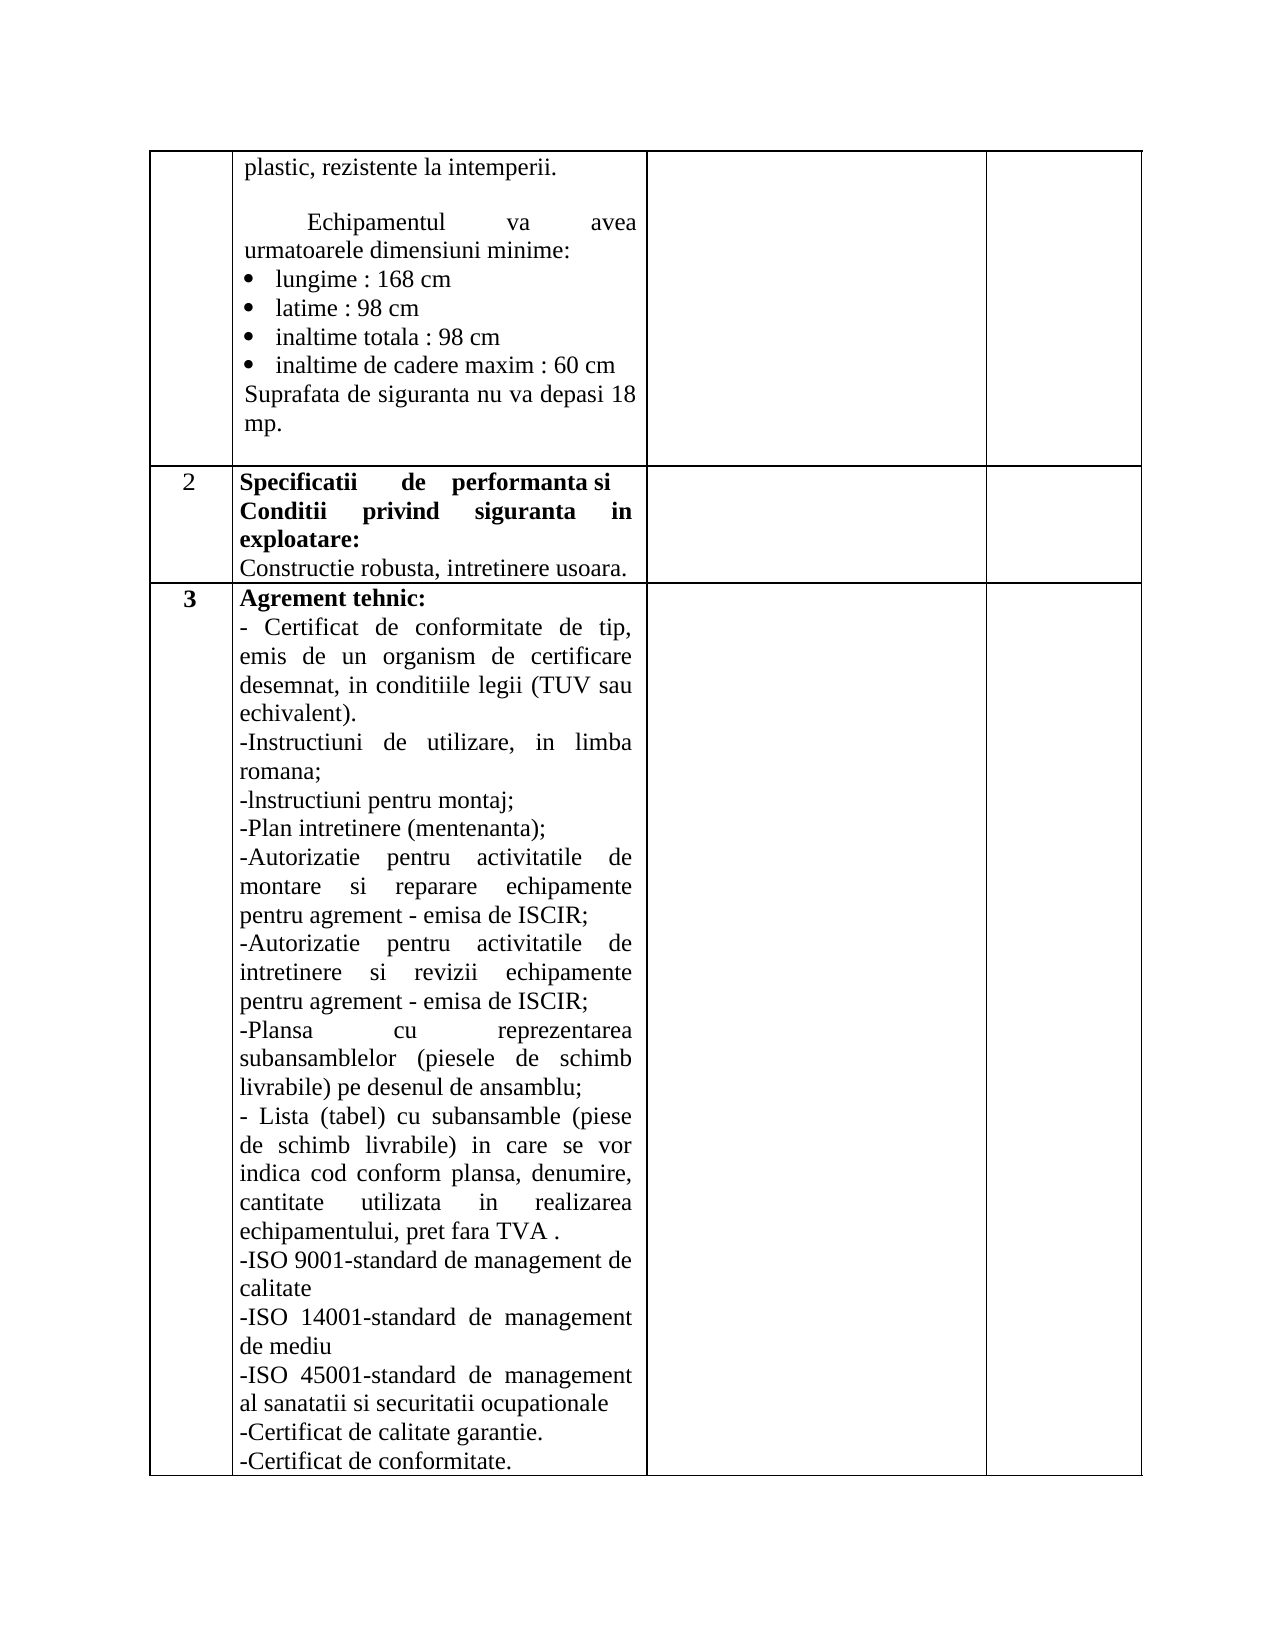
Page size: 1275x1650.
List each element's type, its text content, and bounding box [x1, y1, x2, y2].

table_cell [987, 152, 1141, 465]
table_cell 3 [151, 584, 232, 1475]
table_cell Specificatii de performanta si Conditii privind siguranta in exploatare: Constructie robusta, intretinere usoara. [233, 467, 646, 582]
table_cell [233, 152, 646, 465]
table_cell [987, 467, 1141, 582]
table_cell [648, 467, 986, 582]
table_cell [987, 584, 1141, 1475]
table_cell [648, 584, 986, 1475]
table_cell Agrement tehnic: - Certificat de conformitate de tip, emis de un organism de certificare desemnat, in conditiile legii (TUV sau echivalent). -Instructiuni de utilizare, in limba romana; -lnstructiuni pentru montaj; -Plan intretinere (mentenanta); -Autorizatie pentru activitatile de montare si reparare echipamente pentru agrement - emisa de ISCIR; -Autorizatie pentru activitatile de intretinere si revizii echipamente pentru agrement - emisa de ISCIR; -Plansa cu reprezentarea subansamblelor (piesele de schimb livrabile) pe desenul de ansamblu; - Lista (tabel) cu subansamble (piese de schimb livrabile) in care se vor indica cod conform plansa, denumire, cantitate utilizata in realizarea echipamentului, pret fara TVA . -ISO 9001-standard de management de calitate -ISO 14001-standard de management de mediu -ISO 45001-standard de management al sanatatii si securitatii ocupationale -Certificat de calitate garantie. -Certificat de conformitate. [233, 584, 646, 1475]
table_cell [648, 152, 986, 465]
table_cell 1 [151, 152, 232, 465]
table_cell 2 [151, 467, 232, 582]
